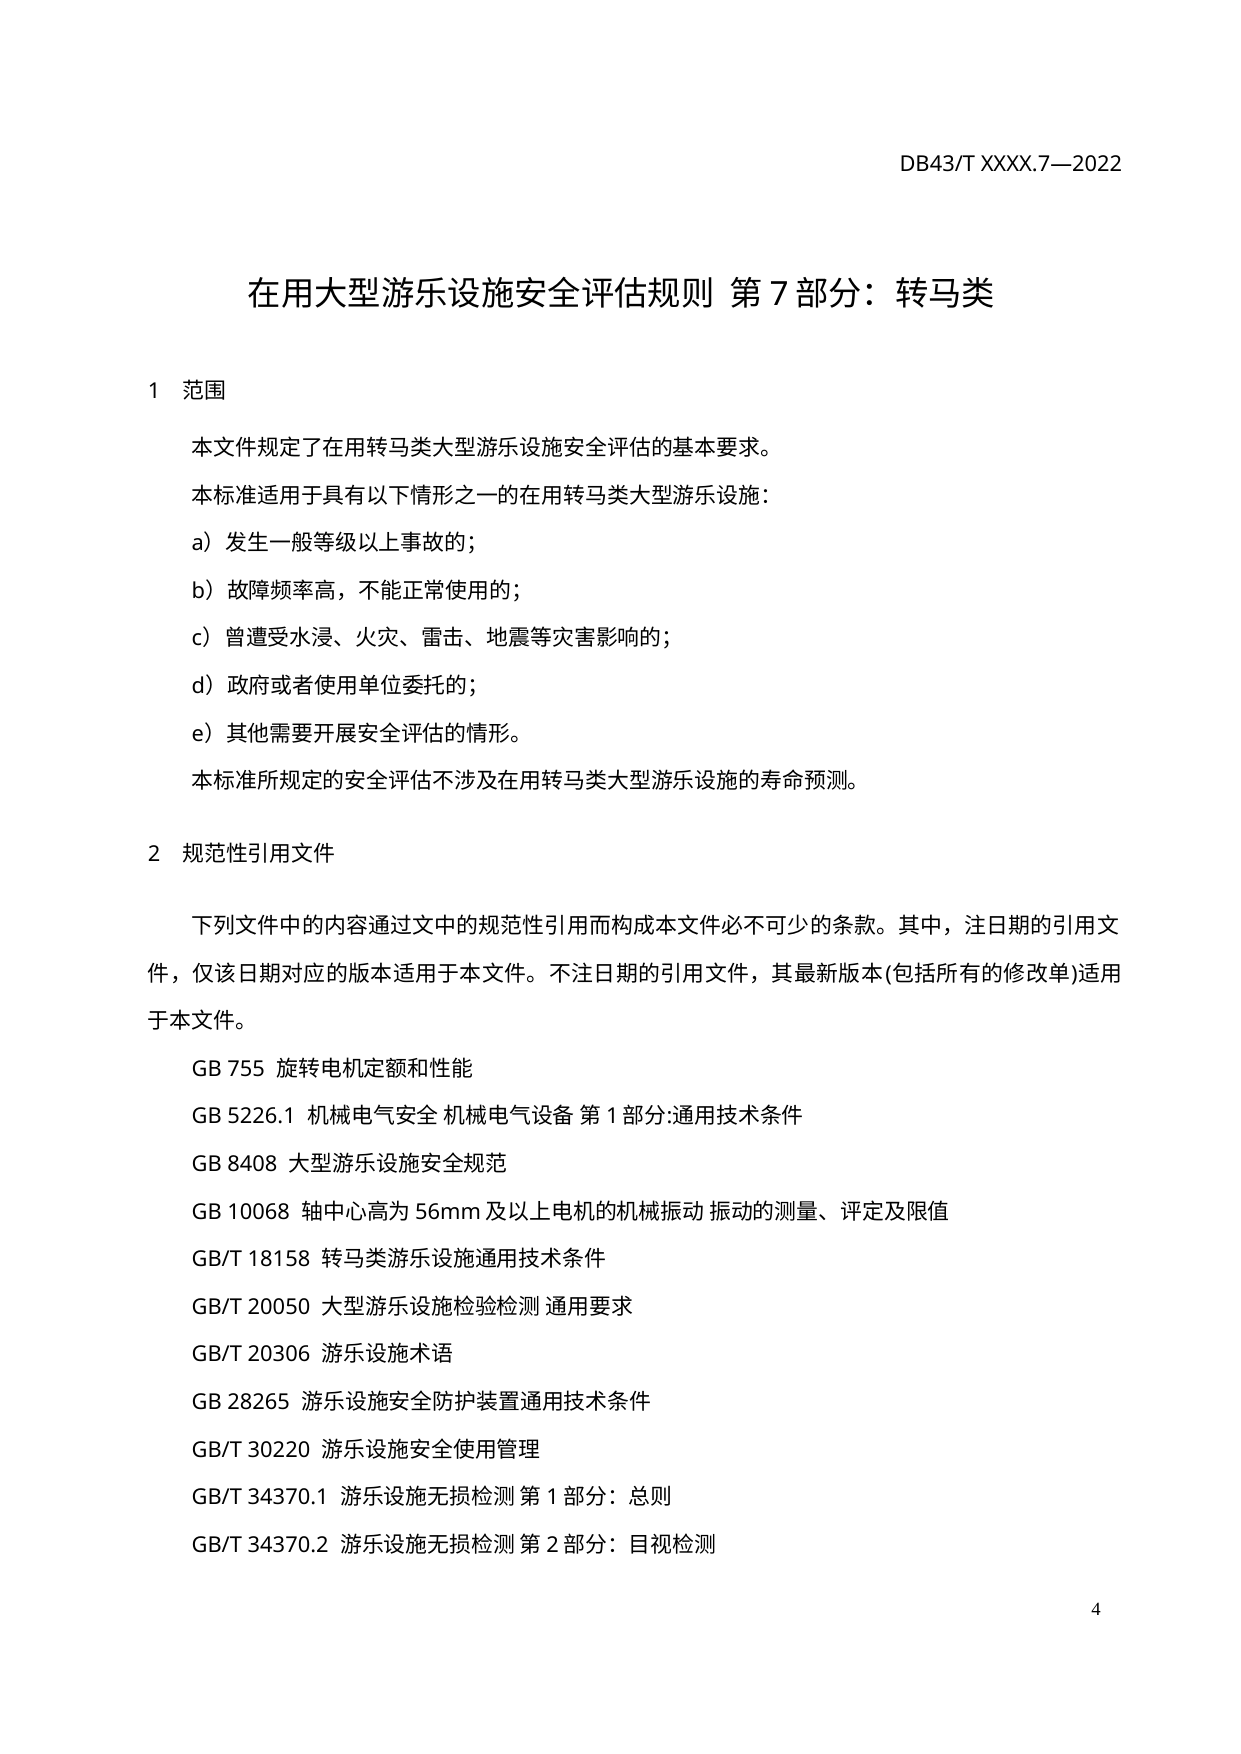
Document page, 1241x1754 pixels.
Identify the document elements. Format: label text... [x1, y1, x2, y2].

text GB 8408 大型游乐设施安全规范 [148, 1146, 1122, 1178]
text GB 10068 轴中心高为56mm及以上电机的机械振动 振动的测量、评定及限值 [148, 1194, 1122, 1225]
text GB 755 旋转电机定额和性能 [148, 1051, 1122, 1083]
text GB/T 34370.1 游乐设施无损检测 第1部分：总则 [148, 1479, 1122, 1511]
text 本文件规定了在用转马类大型游乐设施安全评估的基本要求。 [148, 430, 1122, 462]
text GB/T 20050 大型游乐设施检验检测 通用要求 [148, 1289, 1122, 1321]
text GB/T 34370.2 游乐设施无损检测 第2部分：目视检测 [148, 1527, 1122, 1559]
text GB 5226.1 机械电气安全 机械电气设备 第1部分:通用技术条件 [148, 1098, 1122, 1130]
text GB/T 18158 转马类游乐设施通用技术条件 [148, 1241, 1122, 1273]
text 范围 [148, 373, 1122, 405]
text 下列文件中的内容通过文中的规范性引用而构成本文件必不可少的条款。其中，注日期的引用文件，仅该日期对应的版本适用于本文件。不注日期的引用文件，其最新版本(包括所有的修改单)适用于本文件。 [148, 908, 1122, 1035]
text 本标准所规定的安全评估不涉及在用转马类大型游乐设施的寿命预测。 [148, 763, 1122, 795]
text 规范性引用文件 [148, 836, 1122, 867]
list d）政府或者使用单位委托的； [148, 668, 1122, 700]
text GB/T 20306 游乐设施术语 [148, 1336, 1122, 1368]
text GB 28265 游乐设施安全防护装置通用技术条件 [148, 1384, 1122, 1416]
text GB/T 30220 游乐设施安全使用管理 [148, 1432, 1122, 1463]
text 在用大型游乐设施安全评估规则 第7部分：转马类 [148, 267, 1122, 315]
list c）曾遭受水浸、火灾、雷击、地震等灾害影响的； [148, 620, 1122, 652]
list b）故障频率高，不能正常使用的； [148, 573, 1122, 604]
list a）发生一般等级以上事故的； [148, 525, 1122, 557]
list e）其他需要开展安全评估的情形。 [148, 716, 1122, 747]
text 本标准适用于具有以下情形之一的在用转马类大型游乐设施： [148, 478, 1122, 509]
